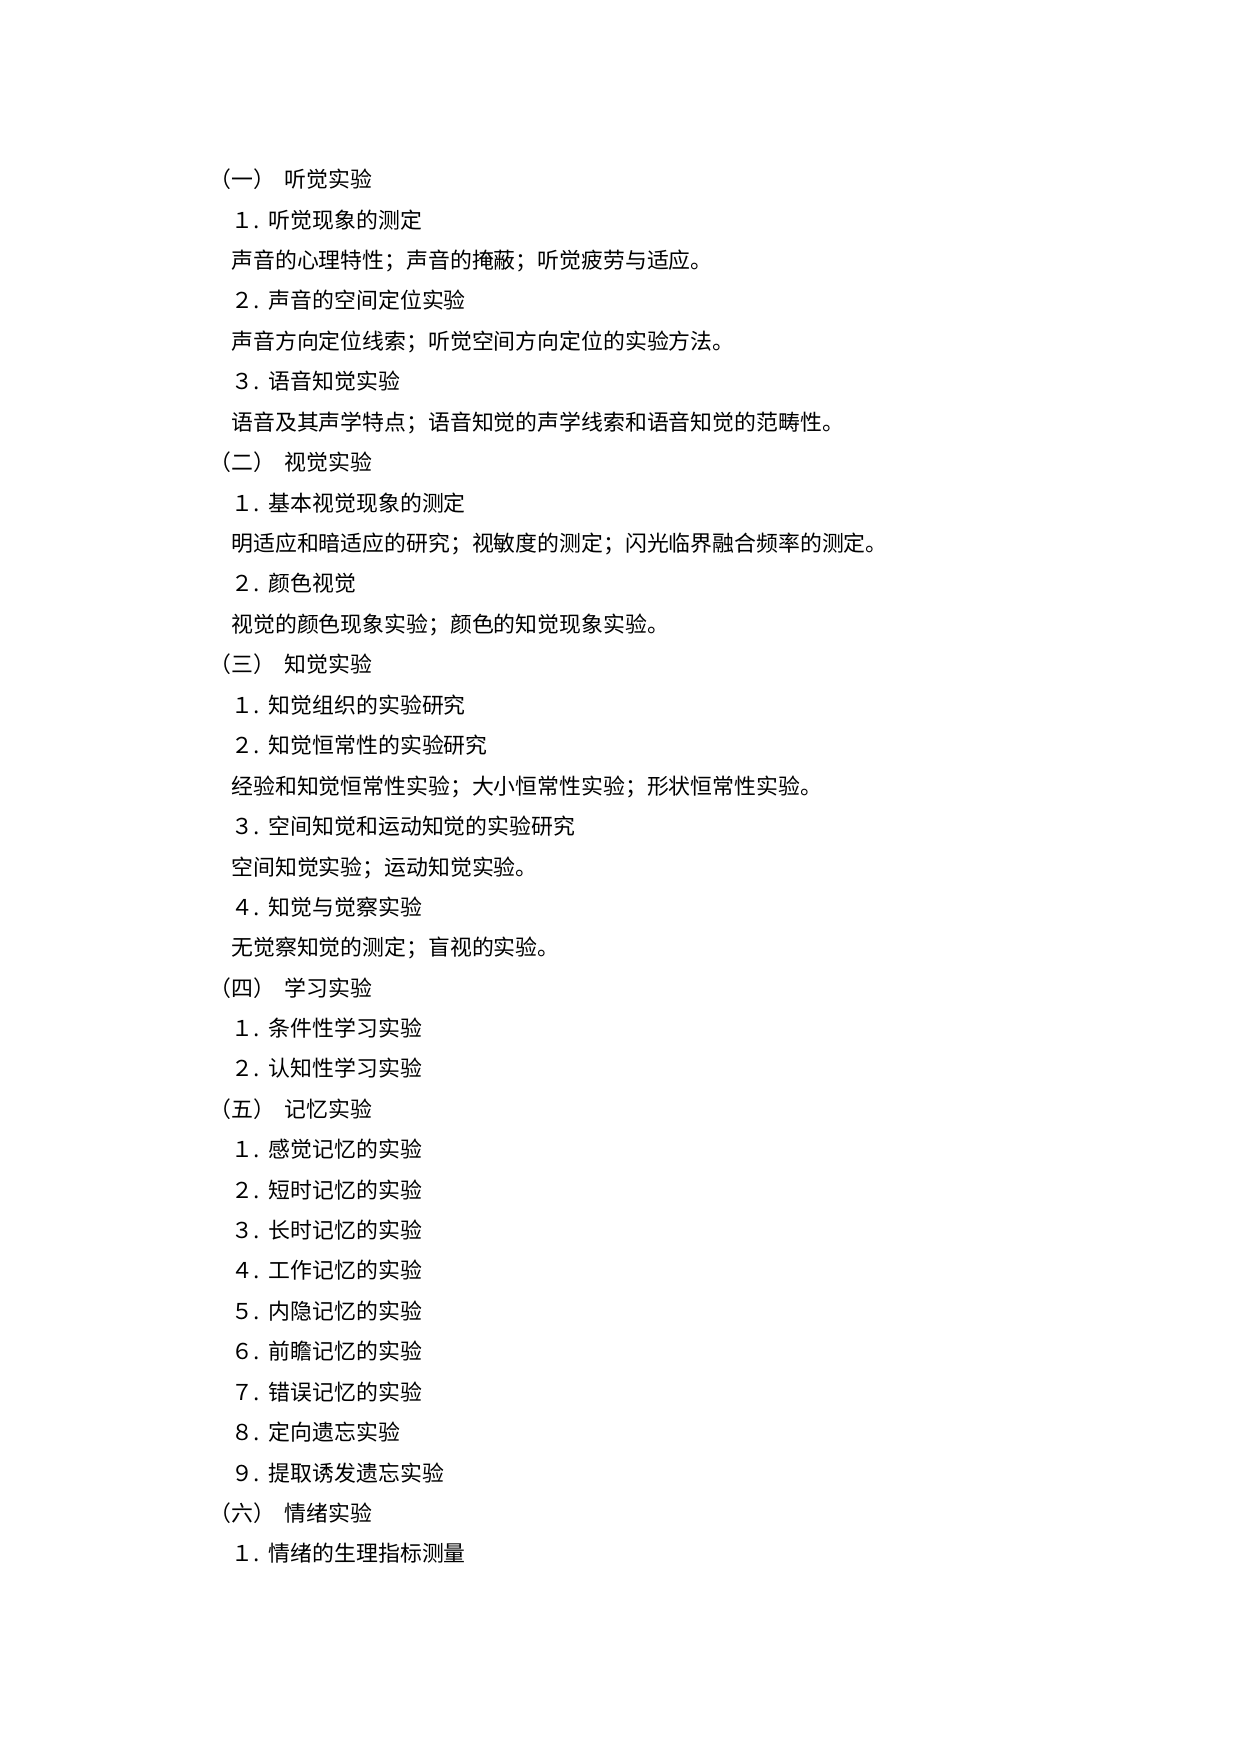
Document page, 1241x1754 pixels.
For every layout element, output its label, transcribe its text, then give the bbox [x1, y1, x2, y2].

text 经验和知觉恒常性实验；大小恒常性实验；形状恒常性实验。 [231, 768, 1053, 801]
list 记忆实验 [209, 1092, 1053, 1124]
list 知觉实验 [209, 647, 1053, 679]
text 声音的心理特性；声音的掩蔽；听觉疲劳与适应。 [231, 243, 1053, 275]
list 前瞻记忆的实验 [231, 1334, 1053, 1367]
list 长时记忆的实验 [231, 1213, 1053, 1245]
list 基本视觉现象的测定 [231, 485, 1053, 518]
list 学习实验 [209, 970, 1053, 1003]
list 知觉恒常性的实验研究 [231, 728, 1053, 760]
list 声音的空间定位实验 [231, 283, 1053, 316]
list 内隐记忆的实验 [231, 1294, 1053, 1326]
list 听觉现象的测定 [231, 202, 1053, 235]
list 视觉实验 [209, 445, 1053, 477]
text 明适应和暗适应的研究；视敏度的测定；闪光临界融合频率的测定。 [231, 526, 1053, 558]
list 认知性学习实验 [231, 1051, 1053, 1084]
list 听觉实验 [209, 162, 1053, 194]
list 短时记忆的实验 [231, 1172, 1053, 1205]
text 空间知觉实验；运动知觉实验。 [231, 849, 1053, 882]
list 情绪实验 [209, 1496, 1053, 1528]
text 无觉察知觉的测定；盲视的实验。 [231, 930, 1053, 962]
list 条件性学习实验 [231, 1011, 1053, 1043]
text 语音及其声学特点；语音知觉的声学线索和语音知觉的范畴性。 [231, 404, 1053, 437]
list 情绪的生理指标测量 [231, 1536, 1053, 1569]
list 提取诱发遗忘实验 [231, 1455, 1053, 1488]
list 知觉与觉察实验 [231, 889, 1053, 922]
list 错误记忆的实验 [231, 1374, 1053, 1407]
text 视觉的颜色现象实验；颜色的知觉现象实验。 [231, 607, 1053, 639]
list 知觉组织的实验研究 [231, 687, 1053, 720]
list 语音知觉实验 [231, 364, 1053, 397]
list 工作记忆的实验 [231, 1253, 1053, 1286]
list 定向遗忘实验 [231, 1415, 1053, 1447]
text 声音方向定位线索；听觉空间方向定位的实验方法。 [231, 324, 1053, 356]
list 颜色视觉 [231, 566, 1053, 599]
list 感觉记忆的实验 [231, 1132, 1053, 1164]
list 空间知觉和运动知觉的实验研究 [231, 809, 1053, 841]
